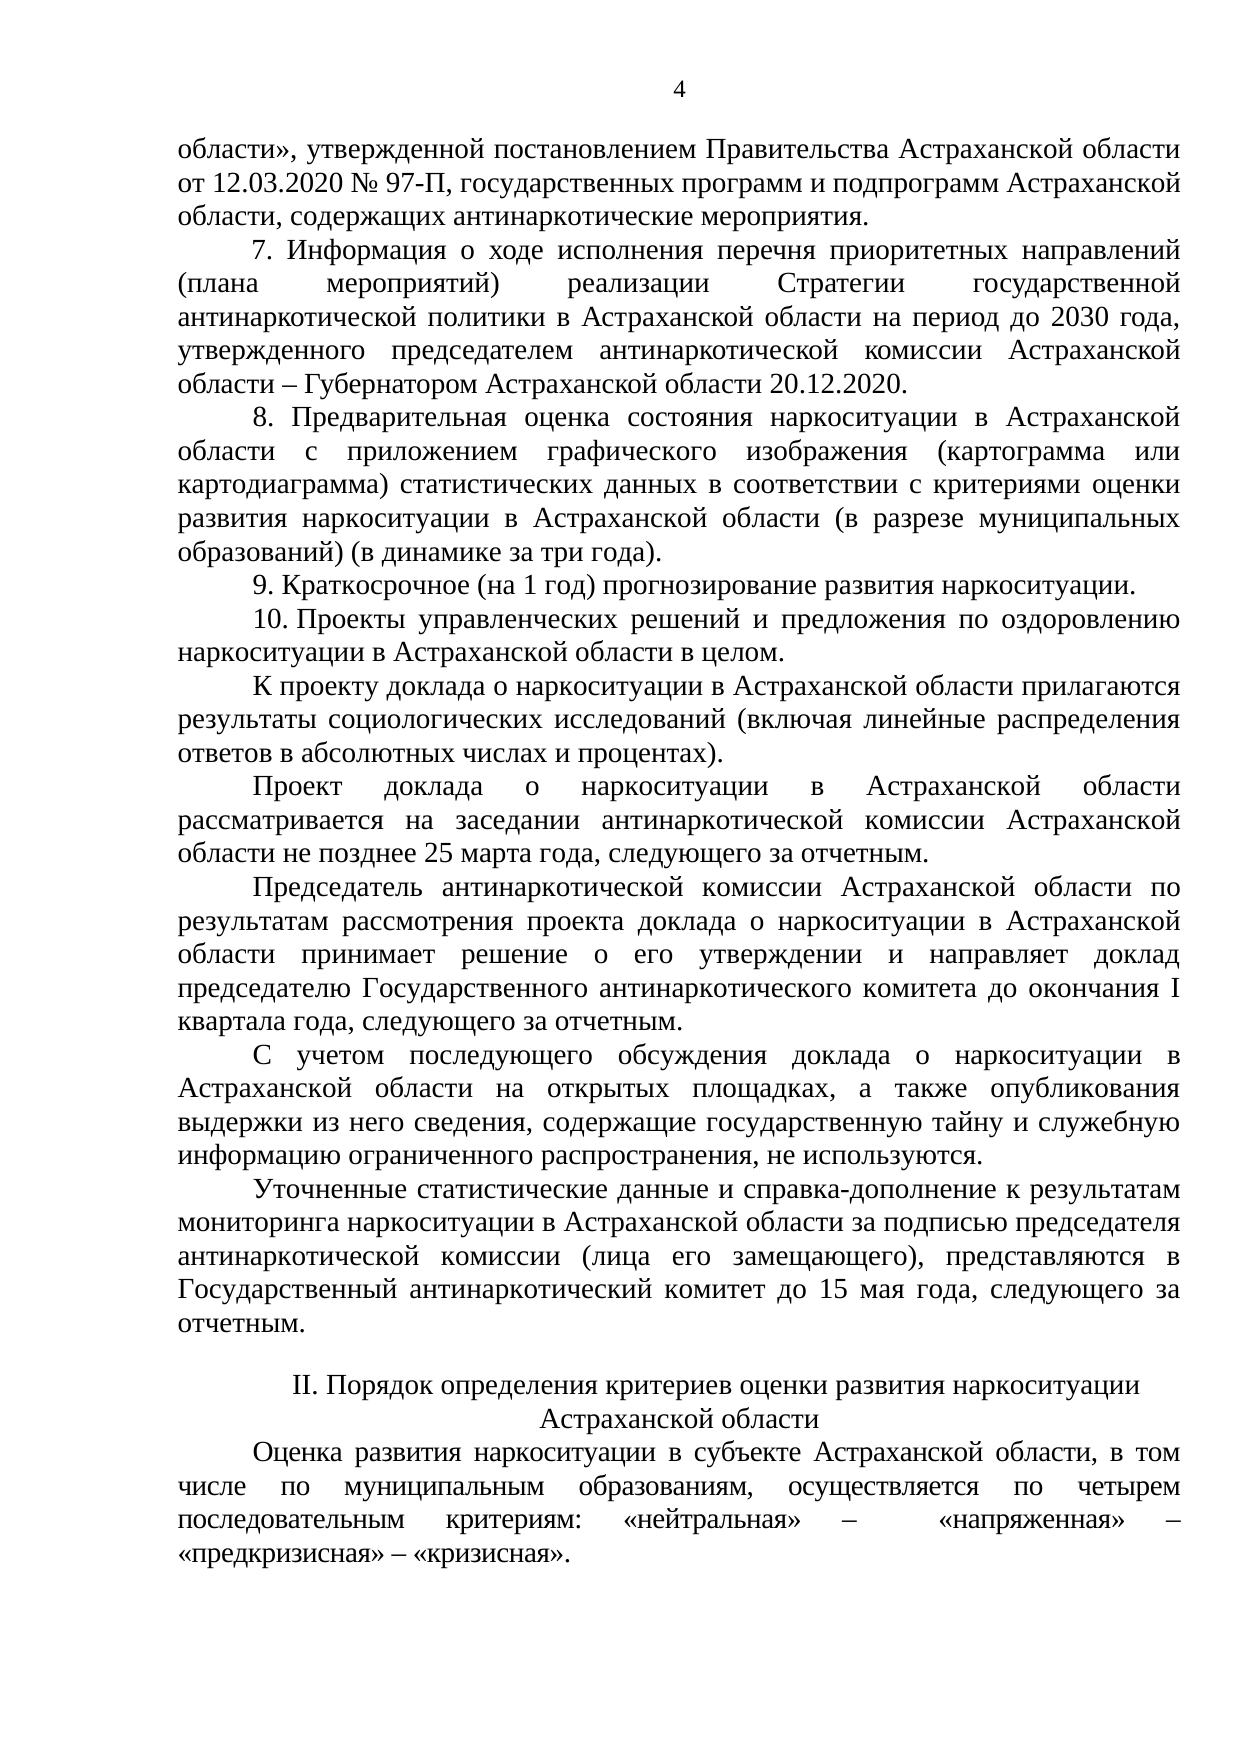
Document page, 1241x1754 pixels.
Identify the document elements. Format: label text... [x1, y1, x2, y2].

text II. Порядок определения критериев оценки развития наркоситуации Астраханской области [177, 1367, 1181, 1434]
text К проекту доклада о наркоситуации в Астраханской области прилагаются результаты социологических исследований (включая линейные распределения ответов в абсолютных числах и процентах). [177, 668, 1181, 768]
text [177, 131, 1181, 232]
text Оценка развития наркоситуации в субъекте Астраханской области, в том числе по муниципальным образованиям, осуществляется по четырем последовательным критериям: «нейтральная» – «напряженная» – «предкризисная» – «кризисная». [177, 1434, 1181, 1569]
text 10. Проекты управленческих решений и предложения по оздоровлению наркоситуации в Астраханской области в целом. [177, 601, 1181, 668]
text С учетом последующего обсуждения доклада о наркоситуации в Астраханской области на открытых площадках, а также опубликования выдержки из него сведения, содержащие государственную тайну и служебную информацию ограниченного распространения, не используются. [177, 1037, 1181, 1171]
text Проект доклада о наркоситуации в Астраханской области рассматривается на заседании антинаркотической комиссии Астраханской области не позднее 25 марта года, следующего за отчетным. [177, 768, 1181, 869]
text 7. Информация о ходе исполнения перечня приоритетных направлений (плана мероприятий) реализации Стратегии государственной антинаркотической политики в Астраханской области на период до 2030 года, утвержденного председателем антинаркотической комиссии Астраханской области – Губернатором Астраханской области 20.12.2020. [177, 232, 1181, 399]
text 8. Предварительная оценка состояния наркоситуации в Астраханской области с приложением графического изображения (картограмма или картодиаграмма) статистических данных в соответствии с критериями оценки развития наркоситуации в Астраханской области (в разрезе муниципальных образований) (в динамике за три года). [177, 399, 1181, 567]
text Председатель антинаркотической комиссии Астраханской области по результатам рассмотрения проекта доклада о наркоситуации в Астраханской области принимает решение о его утверждении и направляет доклад председателю Государственного антинаркотического комитета до окончания I квартала года, следующего за отчетным. [177, 869, 1181, 1037]
text Уточненные статистические данные и справка-дополнение к результатам мониторинга наркоситуации в Астраханской области за подписью председателя антинаркотической комиссии (лица его замещающего), представляются в Государственный антинаркотический комитет до 15 мая года, следующего за отчетным. [177, 1171, 1181, 1339]
text 9. Краткосрочное (на 1 год) прогнозирование развития наркоситуации. [177, 567, 1181, 601]
